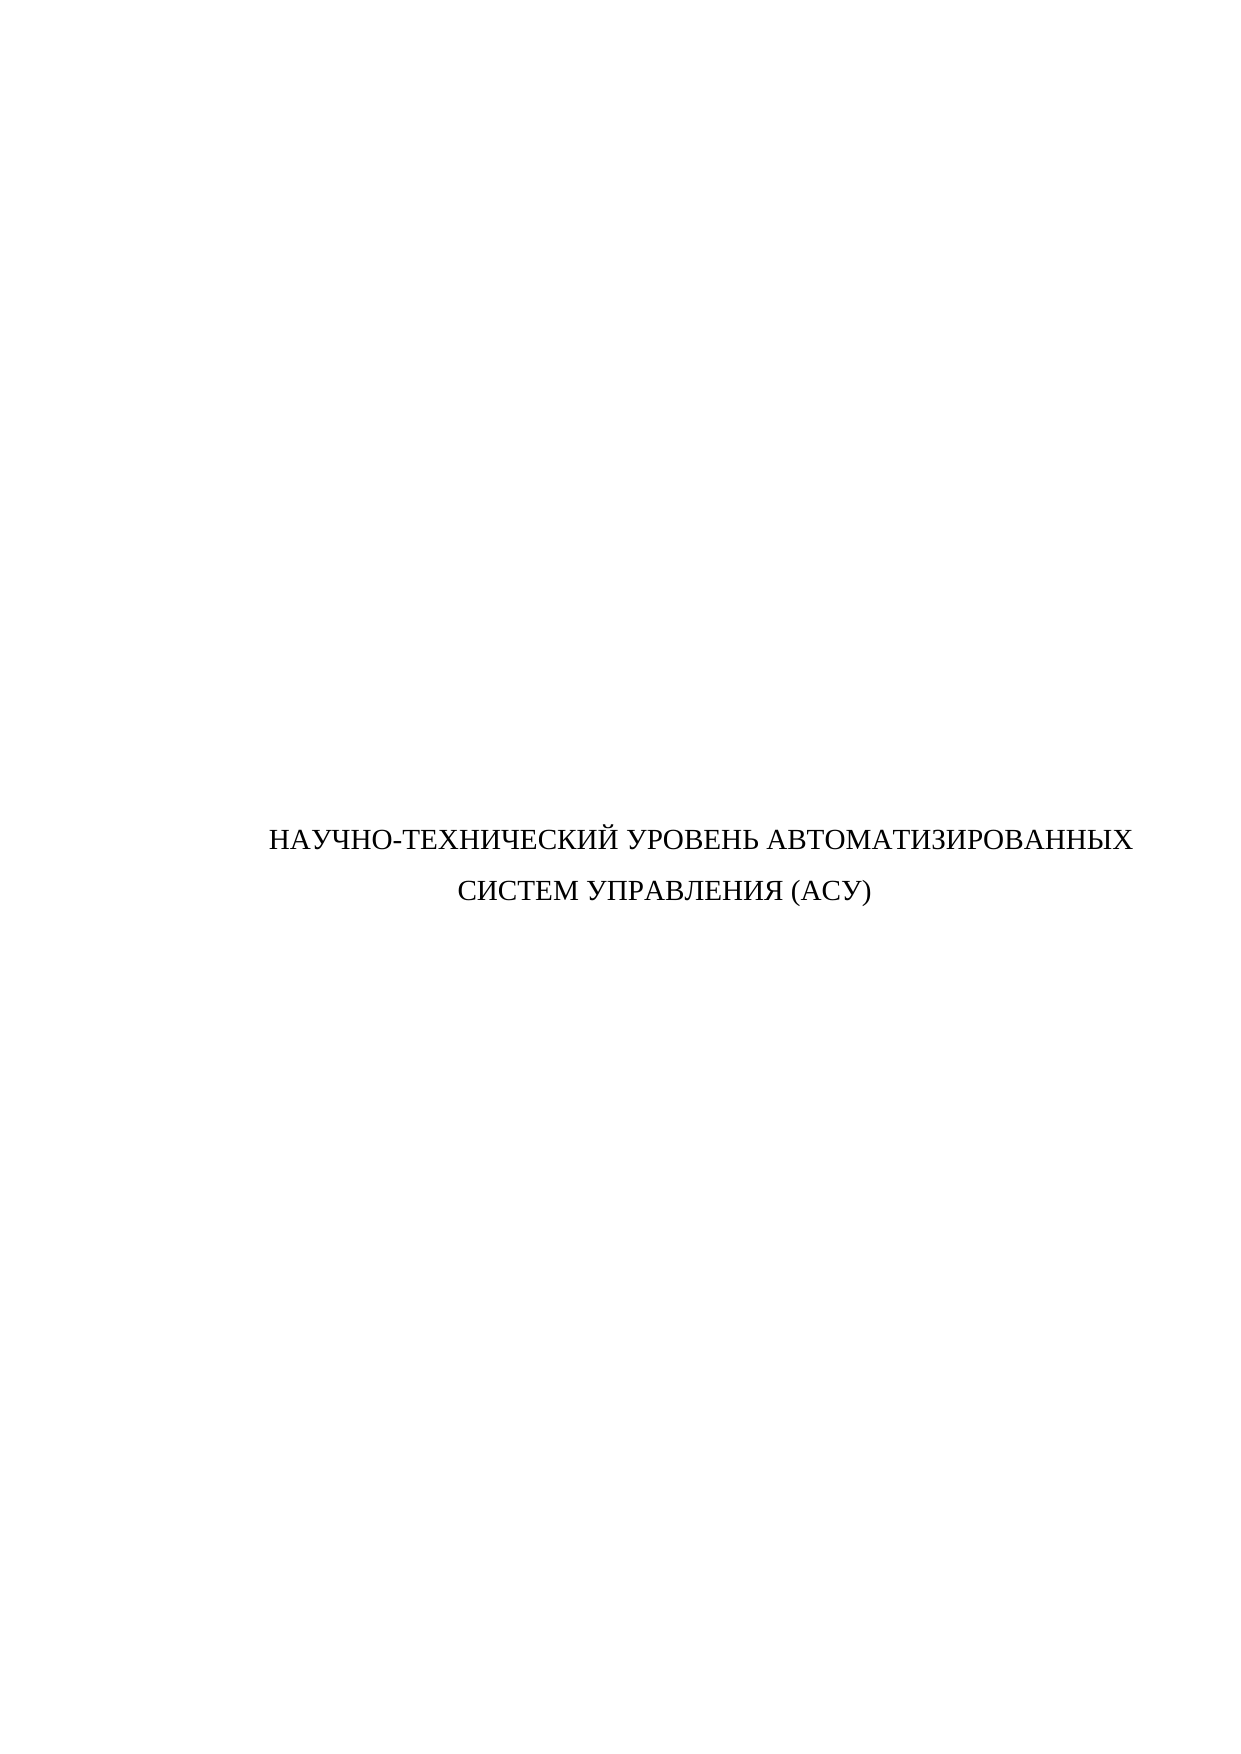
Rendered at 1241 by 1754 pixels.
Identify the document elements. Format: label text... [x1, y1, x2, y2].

subtitle Научно-технический уровень Автоматизированных систем управления (АСУ) [177, 822, 1152, 906]
